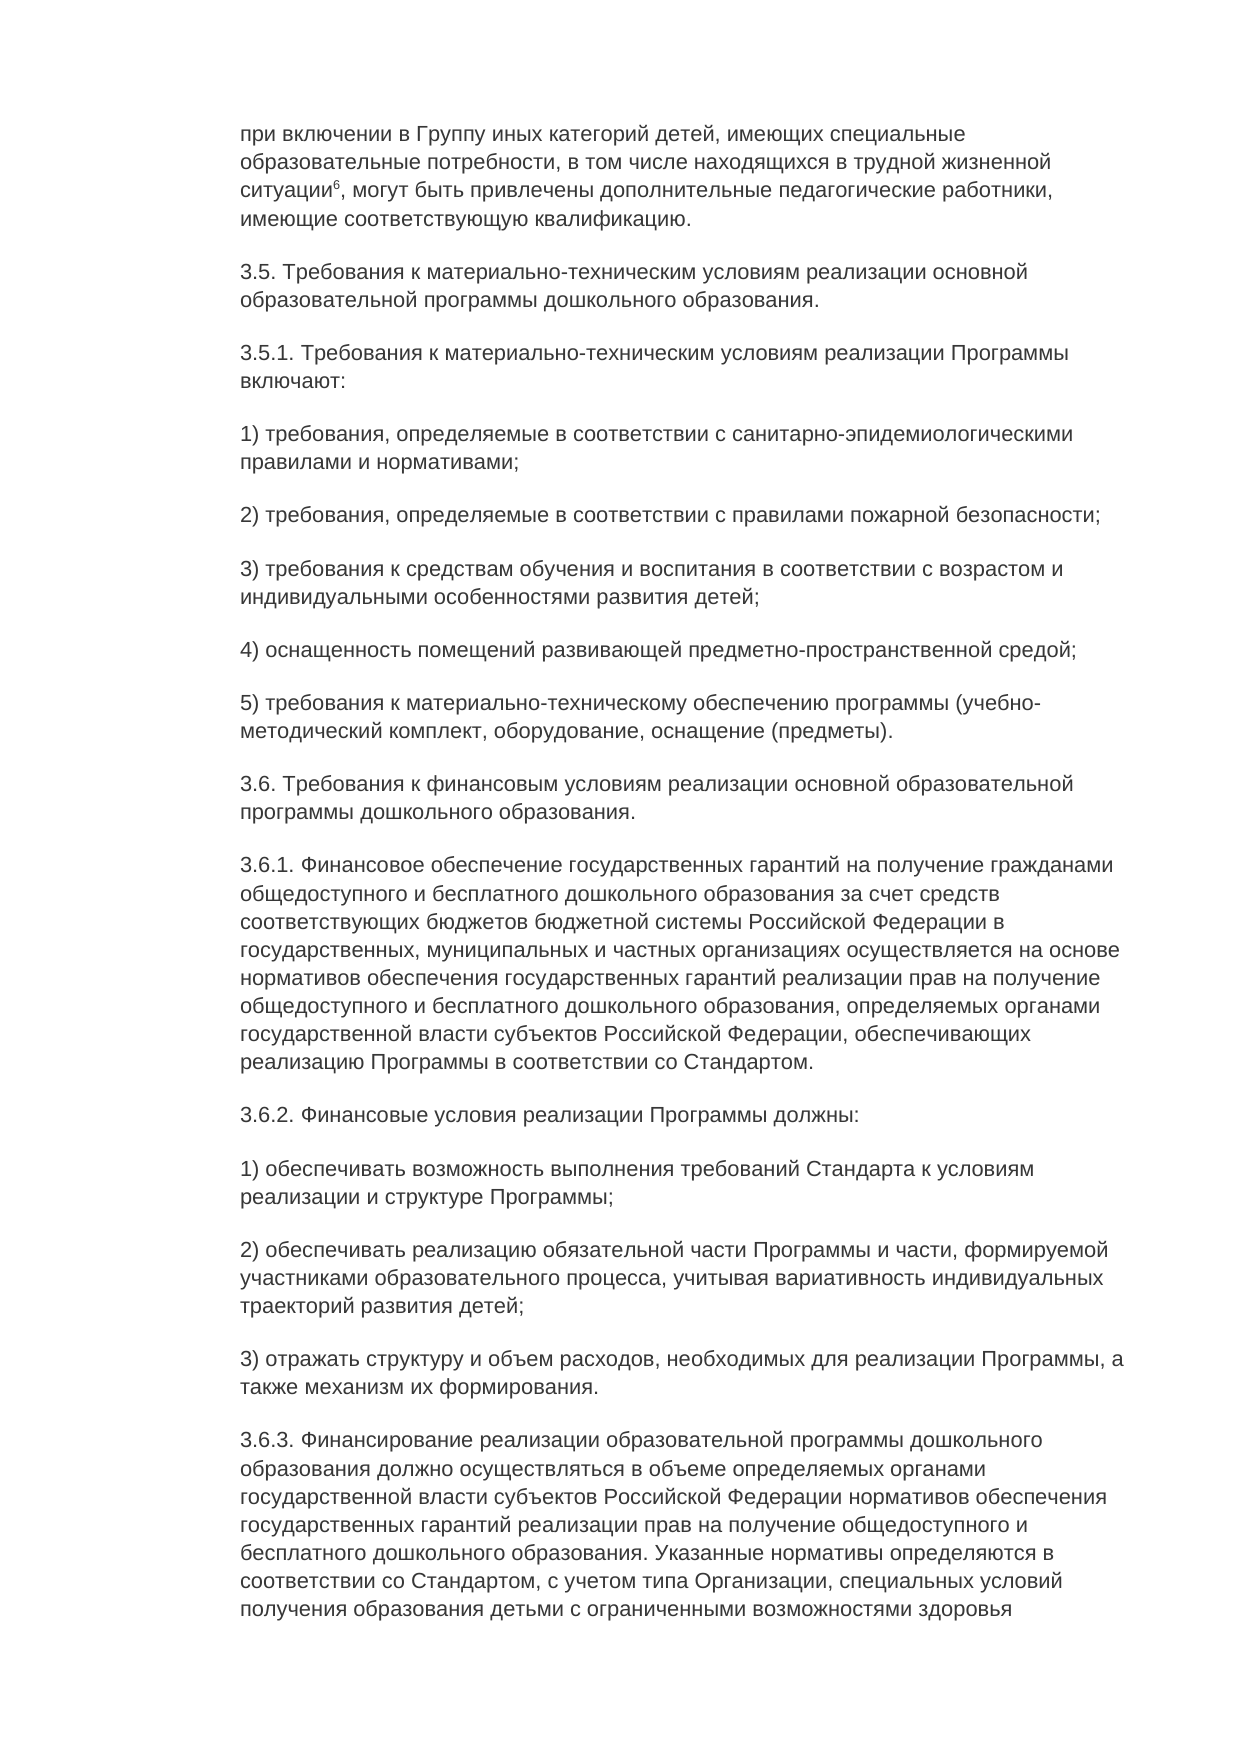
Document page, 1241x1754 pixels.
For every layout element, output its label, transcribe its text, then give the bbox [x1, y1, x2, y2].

text 3.6. Требования к финансовым условиям реализации основной образовательной программы дошкольного образования. [240, 768, 1152, 824]
text 3) отражать структуру и объем расходов, необходимых для реализации Программы, а также механизм их формирования. [240, 1343, 1152, 1399]
text 2) обеспечивать реализацию обязательной части Программы и части, формируемой участниками образовательного процесса, учитывая вариативность индивидуальных траекторий развития детей; [240, 1234, 1152, 1318]
text 1) требования, определяемые в соответствии с санитарно-эпидемиологическими правилами и нормативами; [240, 418, 1152, 474]
text 3.5.1. Требования к материально-техническим условиям реализации Программы включают: [240, 337, 1152, 393]
text 3.6.1. Финансовое обеспечение государственных гарантий на получение гражданами общедоступного и бесплатного дошкольного образования за счет средств соответствующих бюджетов бюджетной системы Российской Федерации в государственных, муниципальных и частных организациях осуществляется на основе нормативов обеспечения государственных гарантий реализации прав на получение общедоступного и бесплатного дошкольного образования, определяемых органами государственной власти субъектов Российской Федерации, обеспечивающих реализацию Программы в соответствии со Стандартом. [240, 849, 1152, 1074]
text 4) оснащенность помещений развивающей предметно-пространственной средой; [240, 634, 1152, 662]
text 3) требования к средствам обучения и воспитания в соответствии с возрастом и индивидуальными особенностями развития детей; [240, 552, 1152, 609]
text 3.6.2. Финансовые условия реализации Программы должны: [240, 1099, 1152, 1127]
text 1) обеспечивать возможность выполнения требований Стандарта к условиям реализации и структуре Программы; [240, 1152, 1152, 1209]
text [240, 1424, 1152, 1621]
text 3.5. Требования к материально-техническим условиям реализации основной образовательной программы дошкольного образования. [240, 256, 1152, 312]
text 5) требования к материально-техническому обеспечению программы (учебно-методический комплект, оборудование, оснащение (предметы). [240, 687, 1152, 743]
text при включении в Группу иных категорий детей, имеющих специальные образовательные потребности, в том числе находящихся в трудной жизненной ситуации6, могут быть привлечены дополнительные педагогические работники, имеющие соответствующую квалификацию. [240, 118, 1152, 231]
text 2) требования, определяемые в соответствии с правилами пожарной безопасности; [240, 499, 1152, 527]
